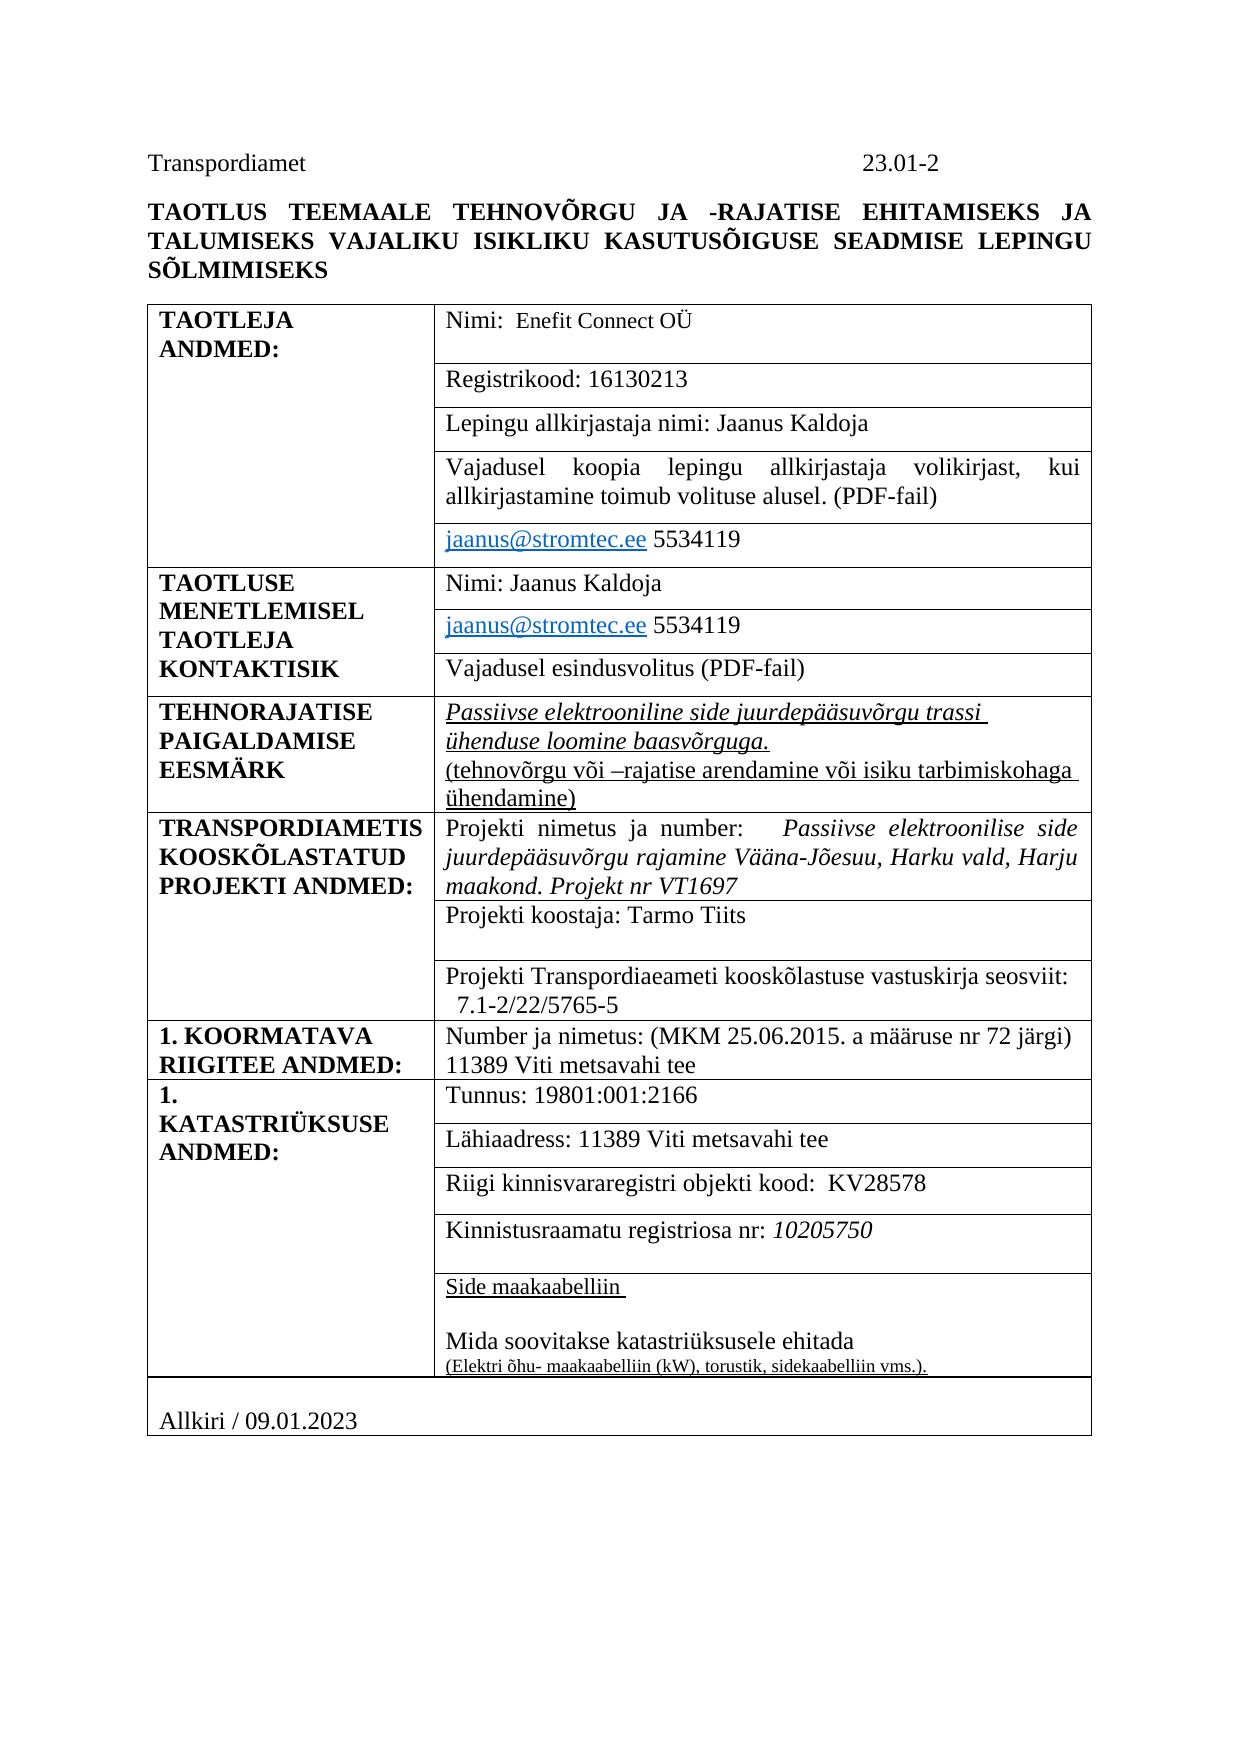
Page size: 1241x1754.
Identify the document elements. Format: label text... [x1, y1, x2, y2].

text TAOTLUS TEEMAALE TEHNOVÕRGU JA -RAJATISE EHITAMISEKS JA TALUMISEKS VAJALIKU ISIKLIKU KASUTUSÕIGUSE SEADMISE LEPINGU SÕLMIMISEKS [148, 197, 1093, 283]
table_cell 1. KOORMATAVA RIIGITEE ANDMED: [148, 1021, 434, 1079]
table_cell Kinnistusraamatu registriosa nr: 10205750 [435, 1215, 1091, 1272]
table_cell Registrikood: 16130213 [435, 364, 1091, 407]
table_cell Projekti koostaja: Tarmo Tiits [435, 901, 1091, 960]
table_cell TRANSPORDIAMETIS KOOSKÕLASTATUD PROJEKTI ANDMED: [148, 813, 434, 1020]
table_cell Passiivse elektrooniline side juurdepääsuvõrgu trassi ühenduse loomine baasvõrguga. (tehnovõrgu või –rajatise arendamine või isiku tarbimiskohaga ühendamine) [435, 697, 1091, 812]
table_cell jaanus@stromtec.ee 5534119 [435, 524, 1091, 567]
table_cell Vajadusel koopia lepingu allkirjastaja volikirjast, kui allkirjastamine toimub volituse alusel. (PDF-fail) [435, 452, 1091, 523]
table_header Nimi: Enefit Connect OÜ [435, 305, 1091, 363]
table_cell Lepingu allkirjastaja nimi: Jaanus Kaldoja [435, 408, 1091, 451]
table_cell TEHNORAJATISE PAIGALDAMISE EESMÄRK [148, 697, 434, 812]
table_cell jaanus@stromtec.ee 5534119 [435, 610, 1091, 652]
text Transpordiamet 23.01-2 [148, 148, 1093, 176]
table_cell Number ja nimetus: (MKM 25.06.2015. a määruse nr 72 järgi) 11389 Viti metsavahi tee [435, 1021, 1091, 1079]
table_cell Nimi: Jaanus Kaldoja [435, 568, 1091, 609]
table_cell Vajadusel esindusvolitus (PDF-fail) [435, 654, 1091, 696]
table_cell Projekti Transpordiaeameti kooskõlastuse vastuskirja seosviit: [435, 961, 1091, 1020]
table_header TAOTLEJA ANDMED: [148, 305, 434, 567]
table_cell Projekti nimetus ja number: Passiivse elektroonilise side juurdepääsuvõrgu rajamine Vääna-Jõesuu, Harku vald, Harju maakond. Projekt nr VT1697 [435, 813, 1091, 899]
table_cell TAOTLUSE MENETLEMISEL TAOTLEJA KONTAKTISIK [148, 568, 434, 696]
table_cell 1. KATASTRIÜKSUSE ANDMED: [148, 1080, 434, 1376]
table_cell Riigi kinnisvararegistri objekti kood: KV28578 [435, 1168, 1091, 1214]
table_cell Lähiaadress: 11389 Viti metsavahi tee [435, 1124, 1091, 1167]
table_cell Allkiri / 09.01.2023 [148, 1378, 1091, 1435]
table_cell Tunnus: 19801:001:2166 [435, 1080, 1091, 1123]
table_cell Side maakaabelliin Mida soovitakse katastriüksusele ehitada (Elektri õhu- maakaabelliin (kW), torustik, sidekaabelliin vms.). [435, 1274, 1091, 1376]
